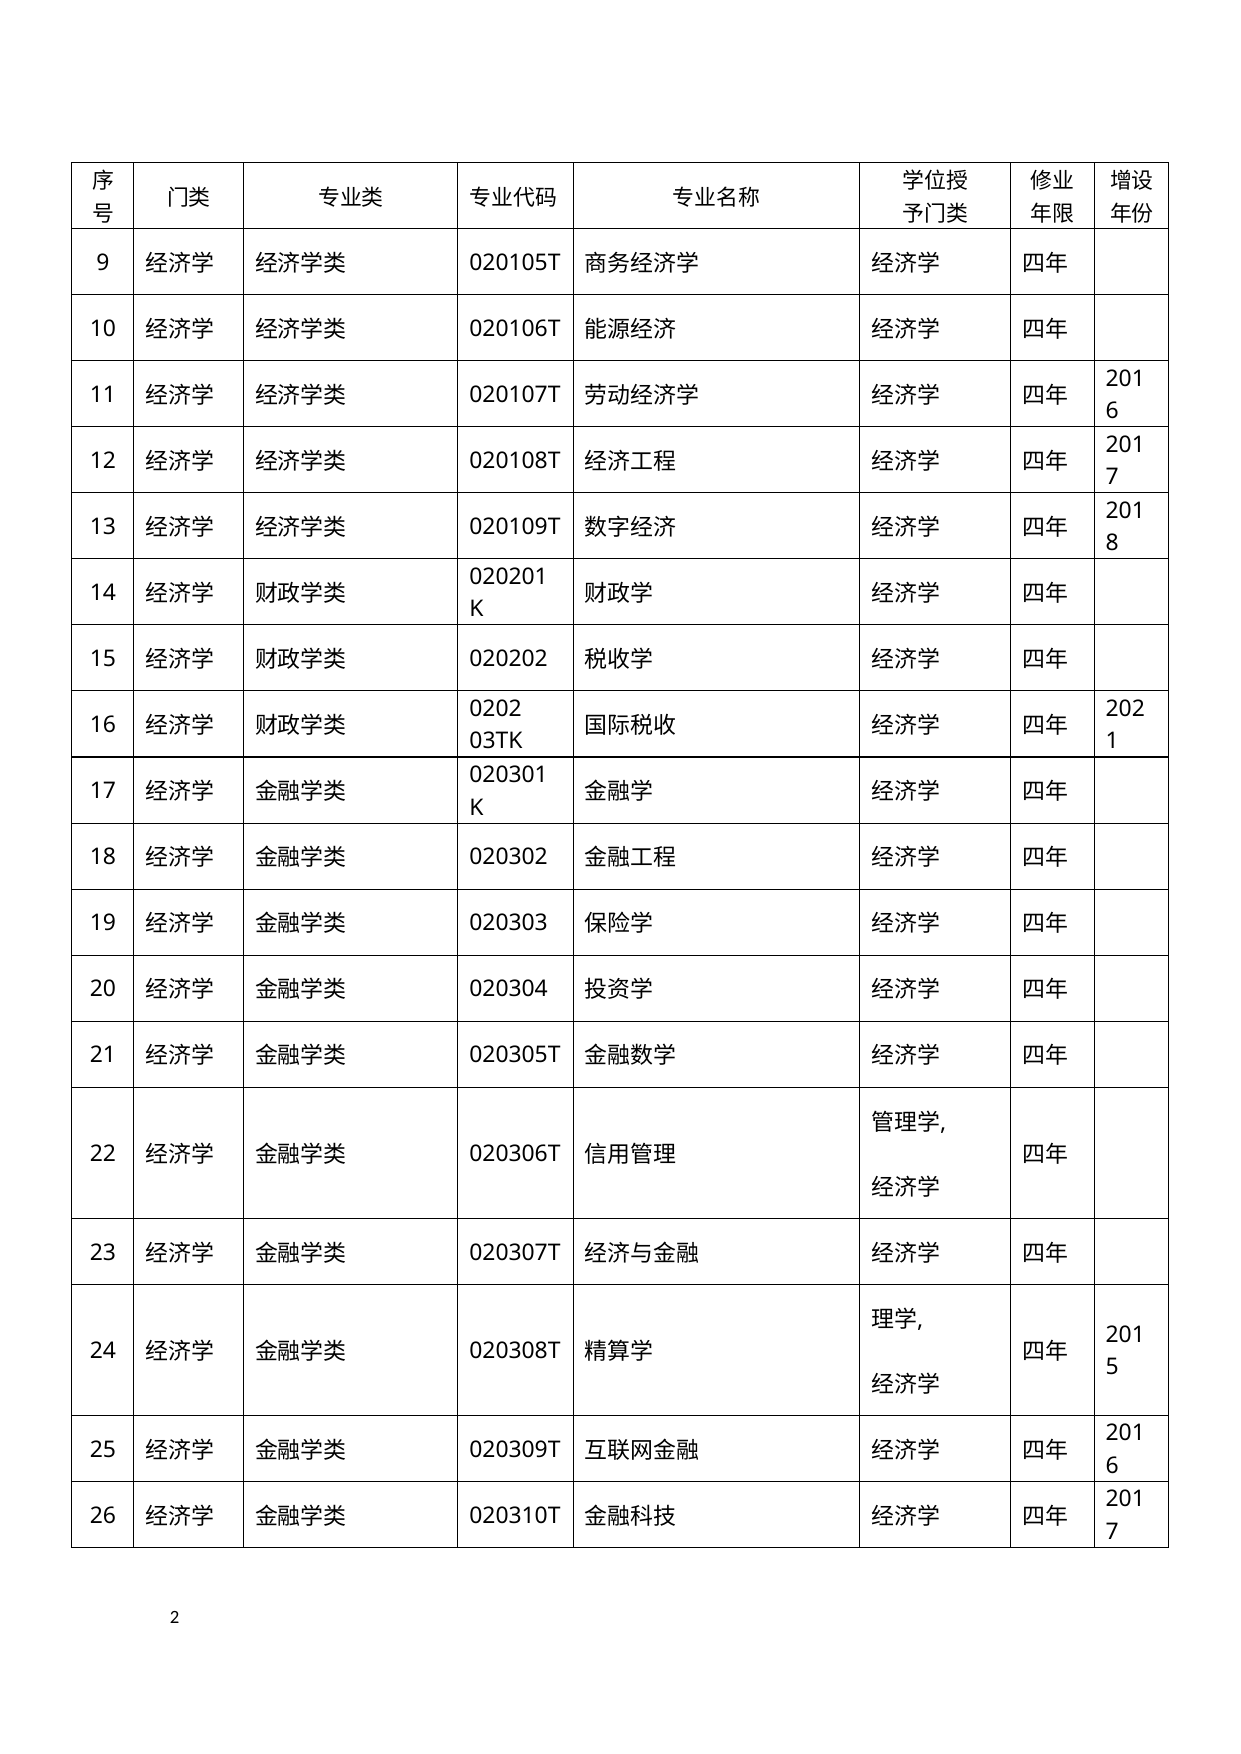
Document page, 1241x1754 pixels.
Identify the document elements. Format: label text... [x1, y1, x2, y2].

table_cell 金融学类 [244, 890, 457, 954]
table_cell 经济学 [134, 758, 243, 822]
table_cell 经济学 [134, 625, 243, 690]
table_cell 信用管理 [574, 1088, 859, 1218]
table_cell 金融学类 [244, 1022, 457, 1087]
table_cell 经济学 [860, 361, 1010, 426]
table_cell 财政学类 [244, 691, 457, 756]
table_cell 020305T [458, 1022, 573, 1087]
table_cell 020105T [458, 229, 573, 294]
table_cell 保险学 [574, 890, 859, 954]
table_cell 金融学类 [244, 1219, 457, 1284]
table_cell 财政学类 [244, 625, 457, 690]
table_cell 020309T [458, 1416, 573, 1481]
table_cell 经济学 [134, 1416, 243, 1481]
table_cell 12 [72, 427, 133, 492]
table_cell 金融工程 [574, 824, 859, 888]
table_cell 四年 [1011, 493, 1094, 558]
table_cell [1095, 1022, 1168, 1087]
table_cell 020301K [458, 758, 573, 822]
table_cell 经济学类 [244, 229, 457, 294]
table_cell 投资学 [574, 956, 859, 1021]
table_cell 互联网金融 [574, 1416, 859, 1481]
table_cell 经济学类 [244, 493, 457, 558]
table_cell [1095, 824, 1168, 888]
table_cell 四年 [1011, 824, 1094, 888]
table_cell 精算学 [574, 1285, 859, 1415]
table_cell 财政学 [574, 559, 859, 624]
table_cell 经济学 [860, 1219, 1010, 1284]
table_cell 四年 [1011, 890, 1094, 954]
table_cell 020302 [458, 824, 573, 888]
table_header 专业名称 [574, 163, 859, 228]
table_header 专业代码 [458, 163, 573, 228]
table_header 专业类 [244, 163, 457, 228]
table_cell 经济学 [134, 1482, 243, 1547]
table_cell 金融学类 [244, 1416, 457, 1481]
table_cell 四年 [1011, 559, 1094, 624]
table_cell 19 [72, 890, 133, 954]
table_cell 经济学 [134, 295, 243, 360]
table_cell 财政学类 [244, 559, 457, 624]
table_cell 管理学, 经济学 [860, 1088, 1010, 1218]
table_cell 四年 [1011, 956, 1094, 1021]
table_cell 13 [72, 493, 133, 558]
table_cell [1095, 956, 1168, 1021]
table_cell 经济学 [134, 1285, 243, 1415]
table_cell 经济学 [134, 1022, 243, 1087]
table_cell 四年 [1011, 625, 1094, 690]
table_cell 四年 [1011, 1482, 1094, 1547]
table_cell 24 [72, 1285, 133, 1415]
table_cell 经济学 [134, 559, 243, 624]
table_cell 经济学 [860, 758, 1010, 822]
table_cell 经济学 [134, 890, 243, 954]
table_cell [1095, 559, 1168, 624]
table_cell [1095, 1088, 1168, 1218]
table_cell 四年 [1011, 1285, 1094, 1415]
table_cell 2017 [1095, 427, 1168, 492]
table_cell 21 [72, 1022, 133, 1087]
table_cell 11 [72, 361, 133, 426]
table_cell 经济学 [860, 1416, 1010, 1481]
table_cell 020306T [458, 1088, 573, 1218]
table_cell 经济学 [134, 824, 243, 888]
table_header 序号 [72, 163, 133, 228]
table_cell 经济学 [134, 361, 243, 426]
table_cell 经济学 [860, 427, 1010, 492]
table_cell 国际税收 [574, 691, 859, 756]
table_cell 四年 [1011, 295, 1094, 360]
table_cell 四年 [1011, 229, 1094, 294]
table_cell 020201K [458, 559, 573, 624]
table_cell 经济学 [860, 691, 1010, 756]
table_cell 经济工程 [574, 427, 859, 492]
table_cell [1095, 890, 1168, 954]
table_cell 020304 [458, 956, 573, 1021]
table_cell 经济学 [860, 824, 1010, 888]
table_cell 15 [72, 625, 133, 690]
table_cell 经济学 [134, 229, 243, 294]
table_cell 2016 [1095, 361, 1168, 426]
table_cell 经济学 [134, 493, 243, 558]
table_cell 经济学 [134, 427, 243, 492]
table_cell 经济学 [134, 956, 243, 1021]
table_cell 经济学类 [244, 295, 457, 360]
table_cell [1095, 758, 1168, 822]
table_cell 16 [72, 691, 133, 756]
table_cell 经济学 [860, 229, 1010, 294]
table_cell 020202 [458, 625, 573, 690]
table_cell 能源经济 [574, 295, 859, 360]
table_cell 经济学 [860, 1482, 1010, 1547]
table_header 修业年限 [1011, 163, 1094, 228]
table_cell 金融学类 [244, 1285, 457, 1415]
table_cell 2021 [1095, 691, 1168, 756]
table_header 学位授 予门类 [860, 163, 1010, 228]
table_cell 四年 [1011, 1022, 1094, 1087]
table_cell 23 [72, 1219, 133, 1284]
table_cell 经济学类 [244, 361, 457, 426]
table_cell 经济学 [860, 956, 1010, 1021]
table_cell 商务经济学 [574, 229, 859, 294]
table_cell 经济学 [860, 625, 1010, 690]
table_cell 020108T [458, 427, 573, 492]
table_cell 020308T [458, 1285, 573, 1415]
table_cell 税收学 [574, 625, 859, 690]
table_cell 9 [72, 229, 133, 294]
table_cell 金融学类 [244, 1088, 457, 1218]
table_cell 2017 [1095, 1482, 1168, 1547]
table_cell 劳动经济学 [574, 361, 859, 426]
table_cell 理学, 经济学 [860, 1285, 1010, 1415]
table_cell 经济学 [134, 1088, 243, 1218]
table_header 门类 [134, 163, 243, 228]
table_cell 经济学 [860, 559, 1010, 624]
table_cell 金融数学 [574, 1022, 859, 1087]
table_cell 金融学类 [244, 758, 457, 822]
table_cell 020106T [458, 295, 573, 360]
table_cell 经济学 [134, 691, 243, 756]
table_cell 020307T [458, 1219, 573, 1284]
table_cell 020109T [458, 493, 573, 558]
table_cell 经济学类 [244, 427, 457, 492]
table_cell 金融学类 [244, 956, 457, 1021]
table_cell 金融学类 [244, 1482, 457, 1547]
table_cell [1095, 1219, 1168, 1284]
table_cell 金融科技 [574, 1482, 859, 1547]
table_cell [1095, 295, 1168, 360]
table_cell 2018 [1095, 493, 1168, 558]
table_cell 经济学 [860, 493, 1010, 558]
table_cell 经济学 [860, 890, 1010, 954]
table_cell [1095, 229, 1168, 294]
table_cell 10 [72, 295, 133, 360]
table_cell 经济学 [860, 1022, 1010, 1087]
table_cell 18 [72, 824, 133, 888]
table_cell 22 [72, 1088, 133, 1218]
table_cell 金融学 [574, 758, 859, 822]
table_header 增设年份 [1095, 163, 1168, 228]
table_cell 14 [72, 559, 133, 624]
table_cell 20 [72, 956, 133, 1021]
table_cell 数字经济 [574, 493, 859, 558]
table_cell 经济学 [134, 1219, 243, 1284]
table_cell 2016 [1095, 1416, 1168, 1481]
table_cell 四年 [1011, 427, 1094, 492]
table_cell 经济与金融 [574, 1219, 859, 1284]
table_cell 四年 [1011, 691, 1094, 756]
table_cell 020203TK [458, 691, 573, 756]
table_cell 020303 [458, 890, 573, 954]
table_cell 四年 [1011, 758, 1094, 822]
table_cell 25 [72, 1416, 133, 1481]
table_cell [1095, 625, 1168, 690]
table_cell 四年 [1011, 1219, 1094, 1284]
table_cell 金融学类 [244, 824, 457, 888]
table_cell 2015 [1095, 1285, 1168, 1415]
table_cell 26 [72, 1482, 133, 1547]
table_cell 经济学 [860, 295, 1010, 360]
table_cell 17 [72, 758, 133, 822]
table_cell 四年 [1011, 1088, 1094, 1218]
table_cell 四年 [1011, 361, 1094, 426]
table_cell 四年 [1011, 1416, 1094, 1481]
table_cell 020107T [458, 361, 573, 426]
table_cell 020310T [458, 1482, 573, 1547]
